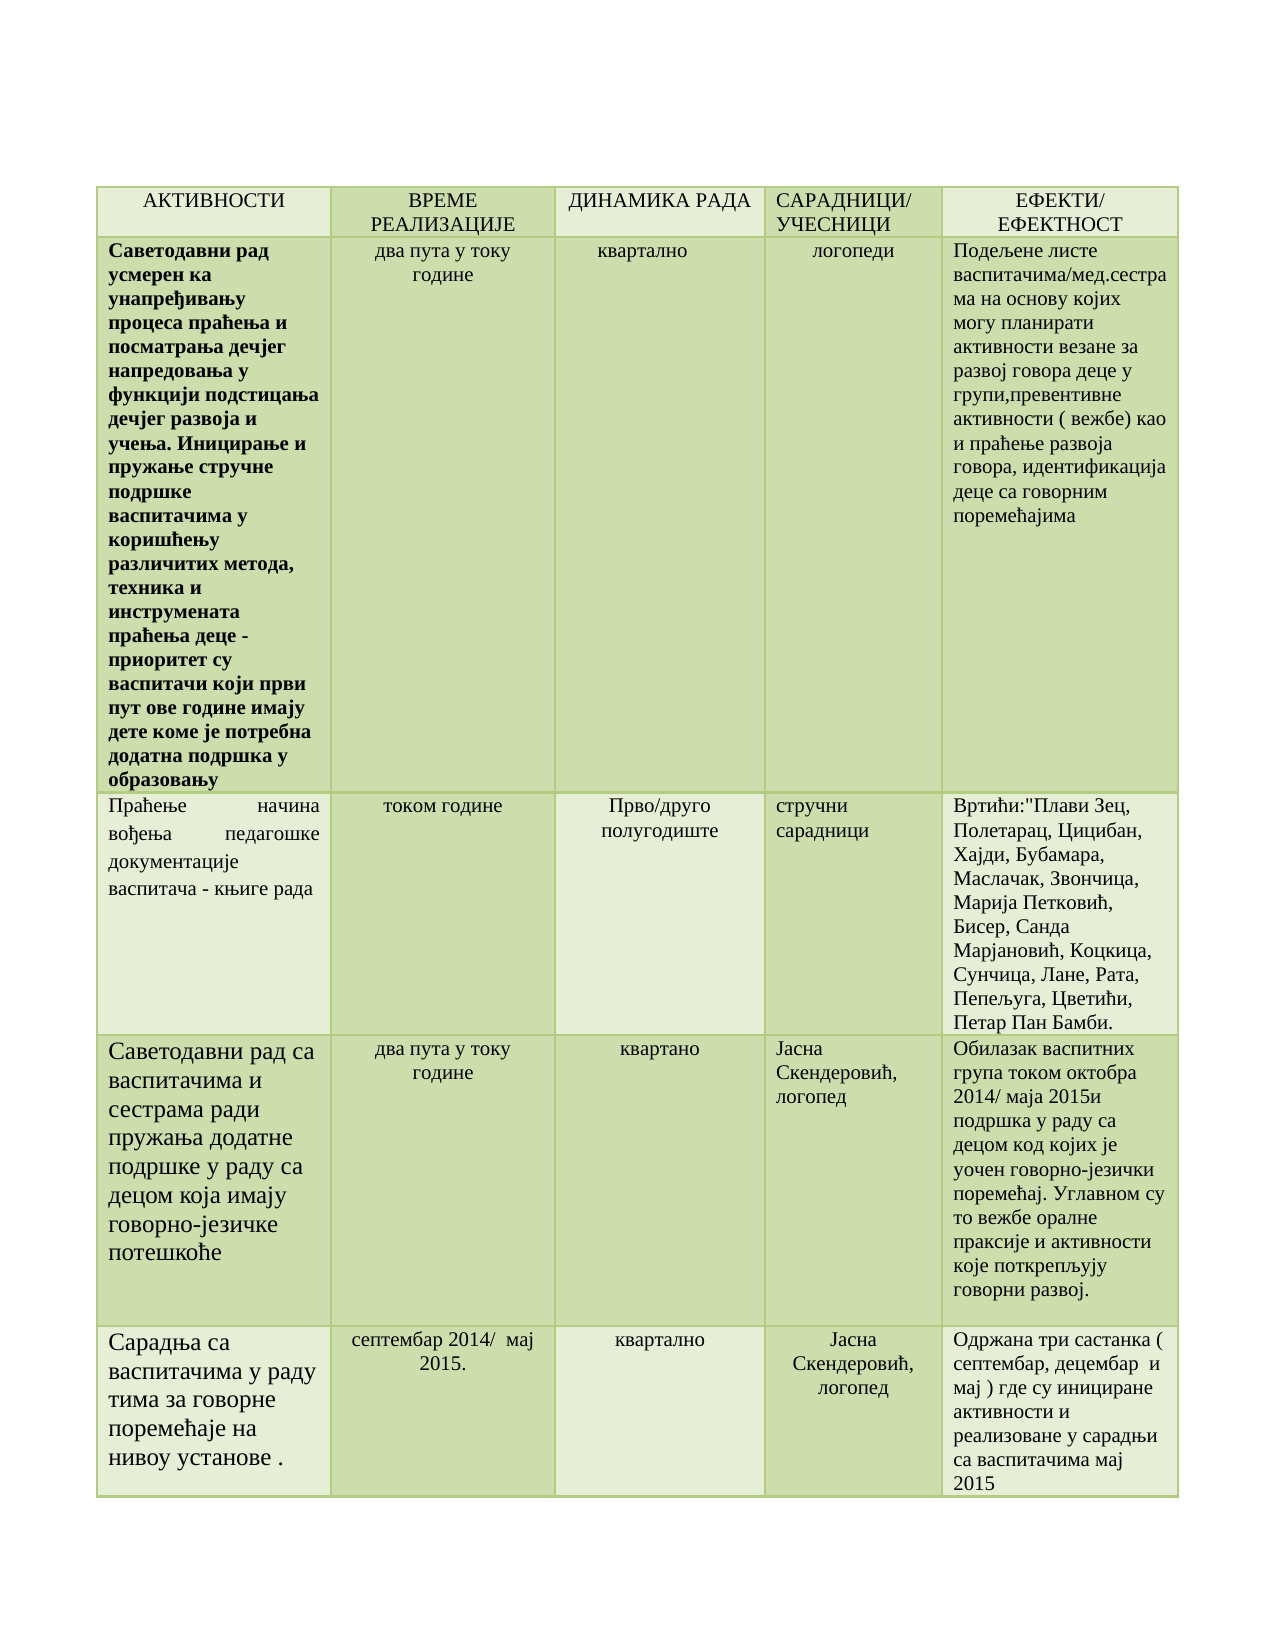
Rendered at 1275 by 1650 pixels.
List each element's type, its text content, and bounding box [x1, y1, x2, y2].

table_cell септембар 2014/ мај 2015. [332, 1327, 554, 1495]
table_header АКТИВНОСТИ [98, 188, 330, 236]
table_header САРАДНИЦИ/ УЧЕСНИЦИ [766, 188, 941, 236]
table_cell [766, 1327, 941, 1495]
table_cell Вртићи:"Плави Зец, Полетарац, Цицибан, Хајди, Бубамара, Маслачак, Звончица, Марија Петковић, Бисер, Санда Марјановић, Коцкица, Сунчица, Лане, Рата, Пепељуга, Цветићи, Петар Пан Бамби. [943, 794, 1177, 1034]
table_cell квартално [556, 238, 764, 791]
table_cell Сарадња са васпитачима у раду тима за говорне поремећаје на нивоу установе . [98, 1327, 330, 1495]
table_cell Обилазак васпитних група током октобра 2014/ маја 2015и подршка у раду са децом код којих је уочен говорно-језички поремећај. Углавном су то вежбе оралне праксије и активности које поткрепљују говорни развој. [943, 1036, 1177, 1325]
table_cell Саветодавни рад усмерен ка унапређивању процеса праћења и посматрања дечјег напредовања у функцији подстицања дечјег развоја и учења. Иницирање и пружање стручне подршке васпитачима у коришћењу различитих метода, техника и инструмената праћења деце - приоритет су васпитачи који први пут ове године имају дете коме је потребна додатна подршка у образовању [98, 238, 330, 791]
table_cell Одржана три састанка ( септембар, децембар и мај ) где су инициране активности и реализоване у сарадњи са васпитачима мај 2015 [943, 1327, 1177, 1495]
table_cell квартално [556, 1327, 764, 1495]
table_cell Прво/друго полугодиште [556, 794, 764, 1034]
table_cell Праћење начина вођења педагошке документације васпитача - књиге рада [98, 794, 330, 1034]
table_cell током године [332, 794, 554, 1034]
table_cell Подељене листе васпитачима/мед.сестрама на основу којих могу планирати активности везане за развој говора деце у групи,превентивне активности ( вежбе) као и праћење развоја говора, идентификација деце са говорним поремећајима [943, 238, 1177, 791]
table_header ЕФЕКТИ/ЕФЕКТНОСТ [943, 188, 1177, 236]
table_header ДИНАМИКА РАДА [556, 188, 764, 236]
table_cell стручни сарадници [766, 794, 941, 1034]
table_header ВРЕМЕ РЕАЛИЗАЦИЈЕ [332, 188, 554, 236]
table_cell два пута у току године [332, 238, 554, 791]
table_cell два пута у току године [332, 1036, 554, 1325]
table_cell Саветодавни рад са васпитачима и сестрама ради пружања додатне подршке у раду са децом која имају говорно-језичке потешкоће [98, 1036, 330, 1325]
table_cell логопеди [766, 238, 941, 791]
table_cell Јасна Скендеровић, логопед [766, 1036, 941, 1325]
table_cell квартано [556, 1036, 764, 1325]
